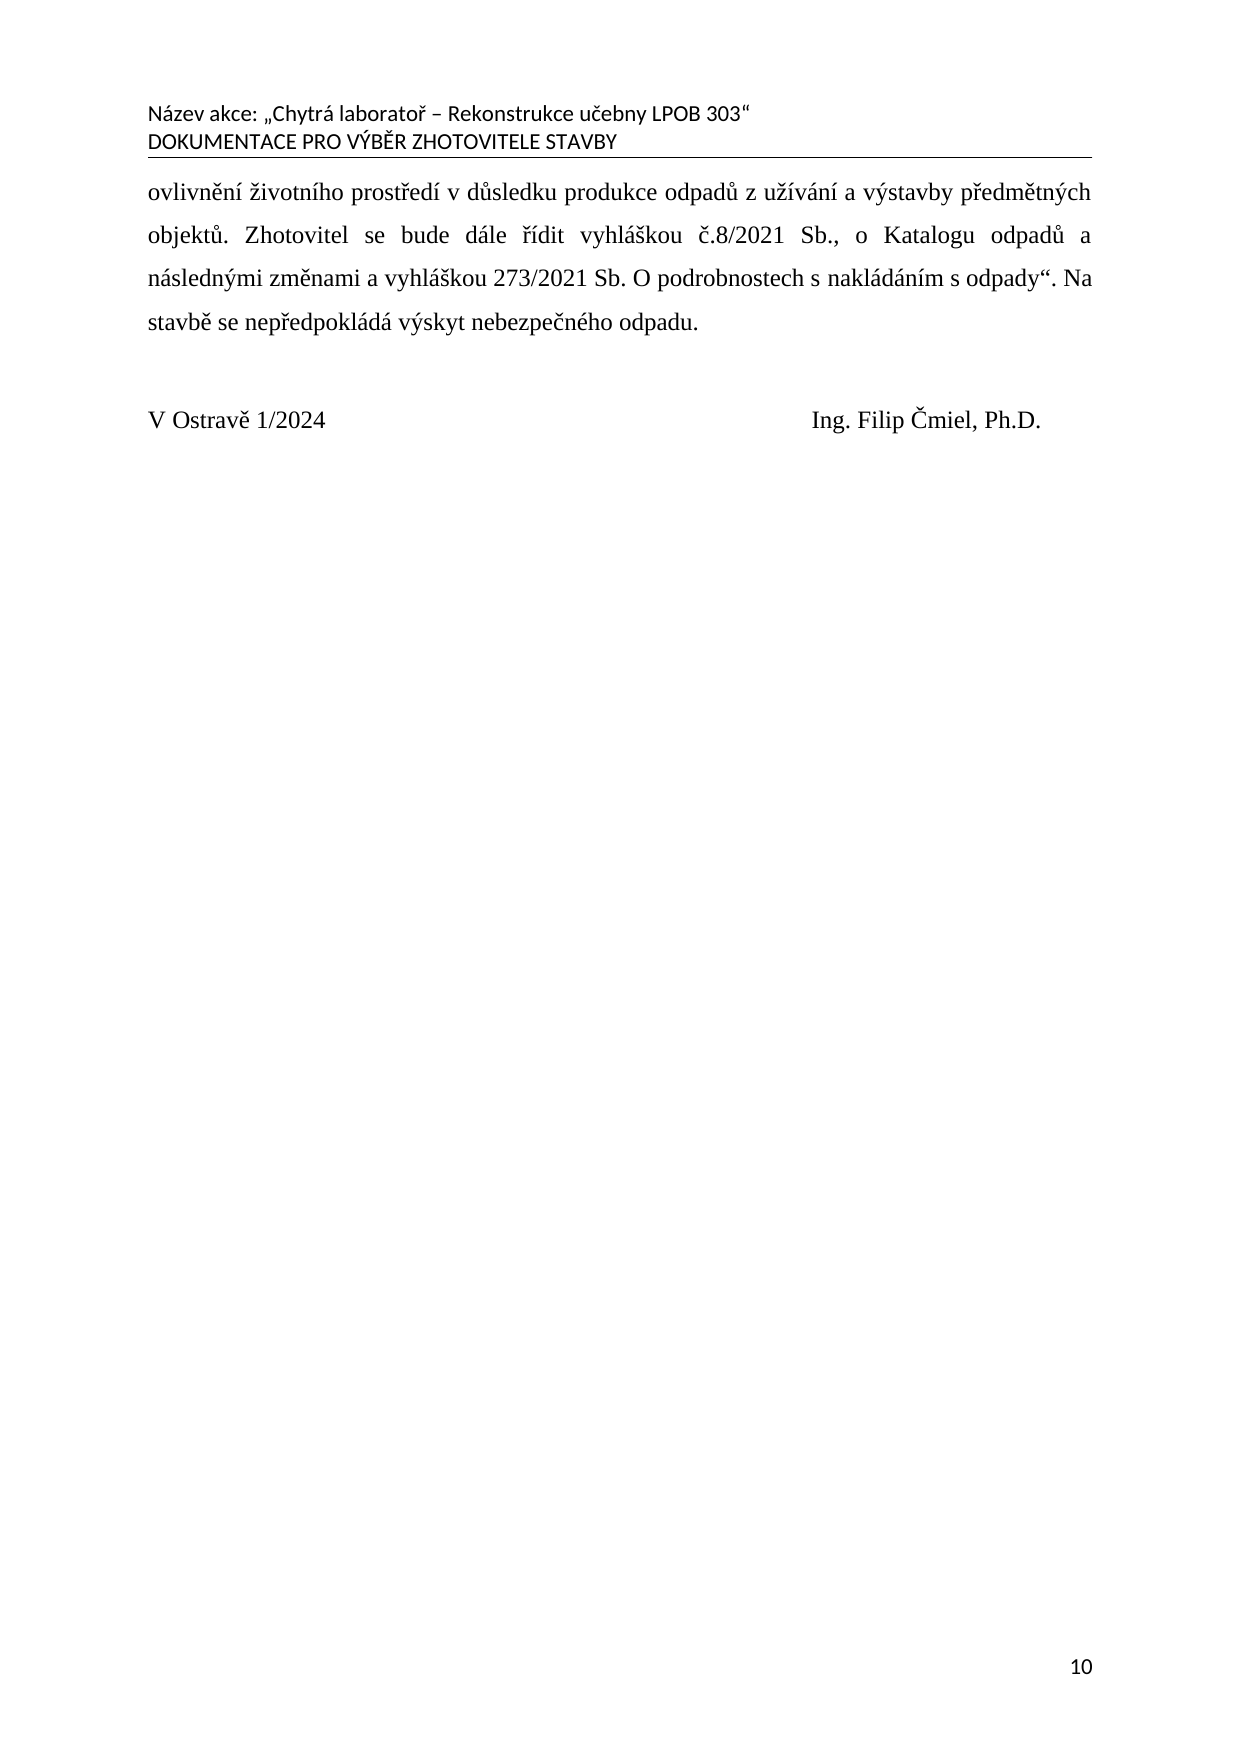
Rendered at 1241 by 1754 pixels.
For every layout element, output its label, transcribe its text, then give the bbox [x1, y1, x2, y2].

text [148, 177, 1092, 335]
text V Ostravě 1/2024 Ing. Filip Čmiel, Ph.D. [148, 405, 1092, 434]
